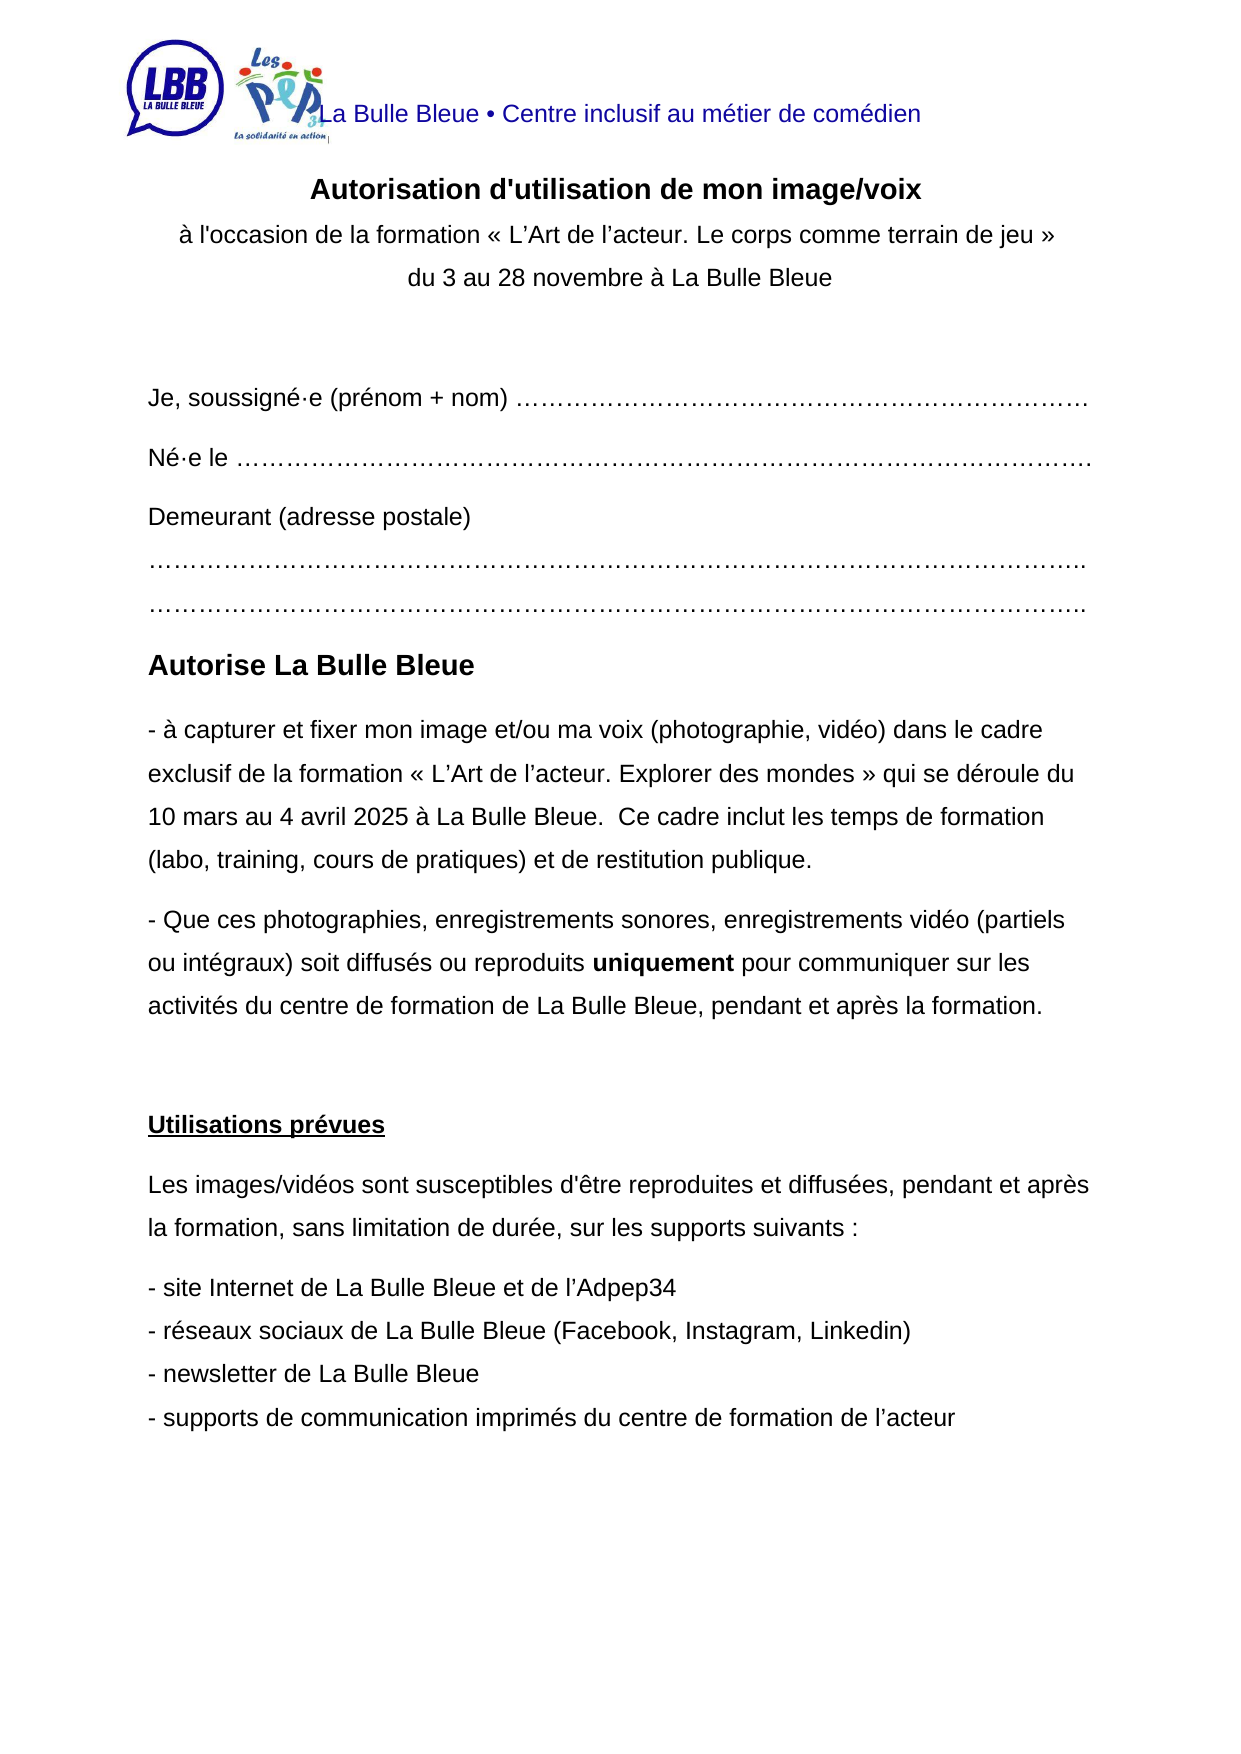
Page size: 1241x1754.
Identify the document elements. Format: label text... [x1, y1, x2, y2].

text - à capturer et fixer mon image et/ou ma voix (photographie, vidéo) dans le cadre exclusif de la formation « L’Art de l’acteur. Explorer des mondes » qui se déroule du 10 mars au 4 avril 2025 à La Bulle Bleue. Ce cadre inclut les temps de formation (labo, training, cours de pratiques) et de restitution publique. [148, 715, 1093, 873]
text Né·e le …………………………………………………………………………………………. [148, 443, 1093, 471]
text Utilisations prévues [148, 1110, 1093, 1139]
text - Que ces photographies, enregistrements sonores, enregistrements vidéo (partiels ou intégraux) soit diffusés ou reproduits uniquement pour communiquer sur les activités du centre de formation de La Bulle Bleue, pendant et après la formation. [148, 904, 1093, 1019]
text Demeurant (adresse postale) …………………………………………………………………………………………………..………………………………………………………………………………………………….. [148, 502, 1093, 617]
picture [101, 21, 350, 162]
text Autorisation d'utilisation de mon image/voix à l'occasion de la formation « L’Art de l’acteur. Le corps comme terrain de jeu » du 3 au 28 novembre à La Bulle Bleue [148, 172, 1093, 292]
text - site Internet de La Bulle Bleue et de l’Adpep34 - réseaux sociaux de La Bulle Bleue (Facebook, Instagram, Linkedin) - newsletter de La Bulle Bleue - supports de communication imprimés du centre de formation de l’acteur [148, 1273, 1093, 1431]
text Les images/vidéos sont susceptibles d'être reproduites et diffusées, pendant et après la formation, sans limitation de durée, sur les supports suivants : [148, 1170, 1093, 1242]
text Je, soussigné·e (prénom + nom) …………………………………………………………… [148, 383, 1093, 412]
text Autorise La Bulle Bleue [148, 648, 1093, 682]
